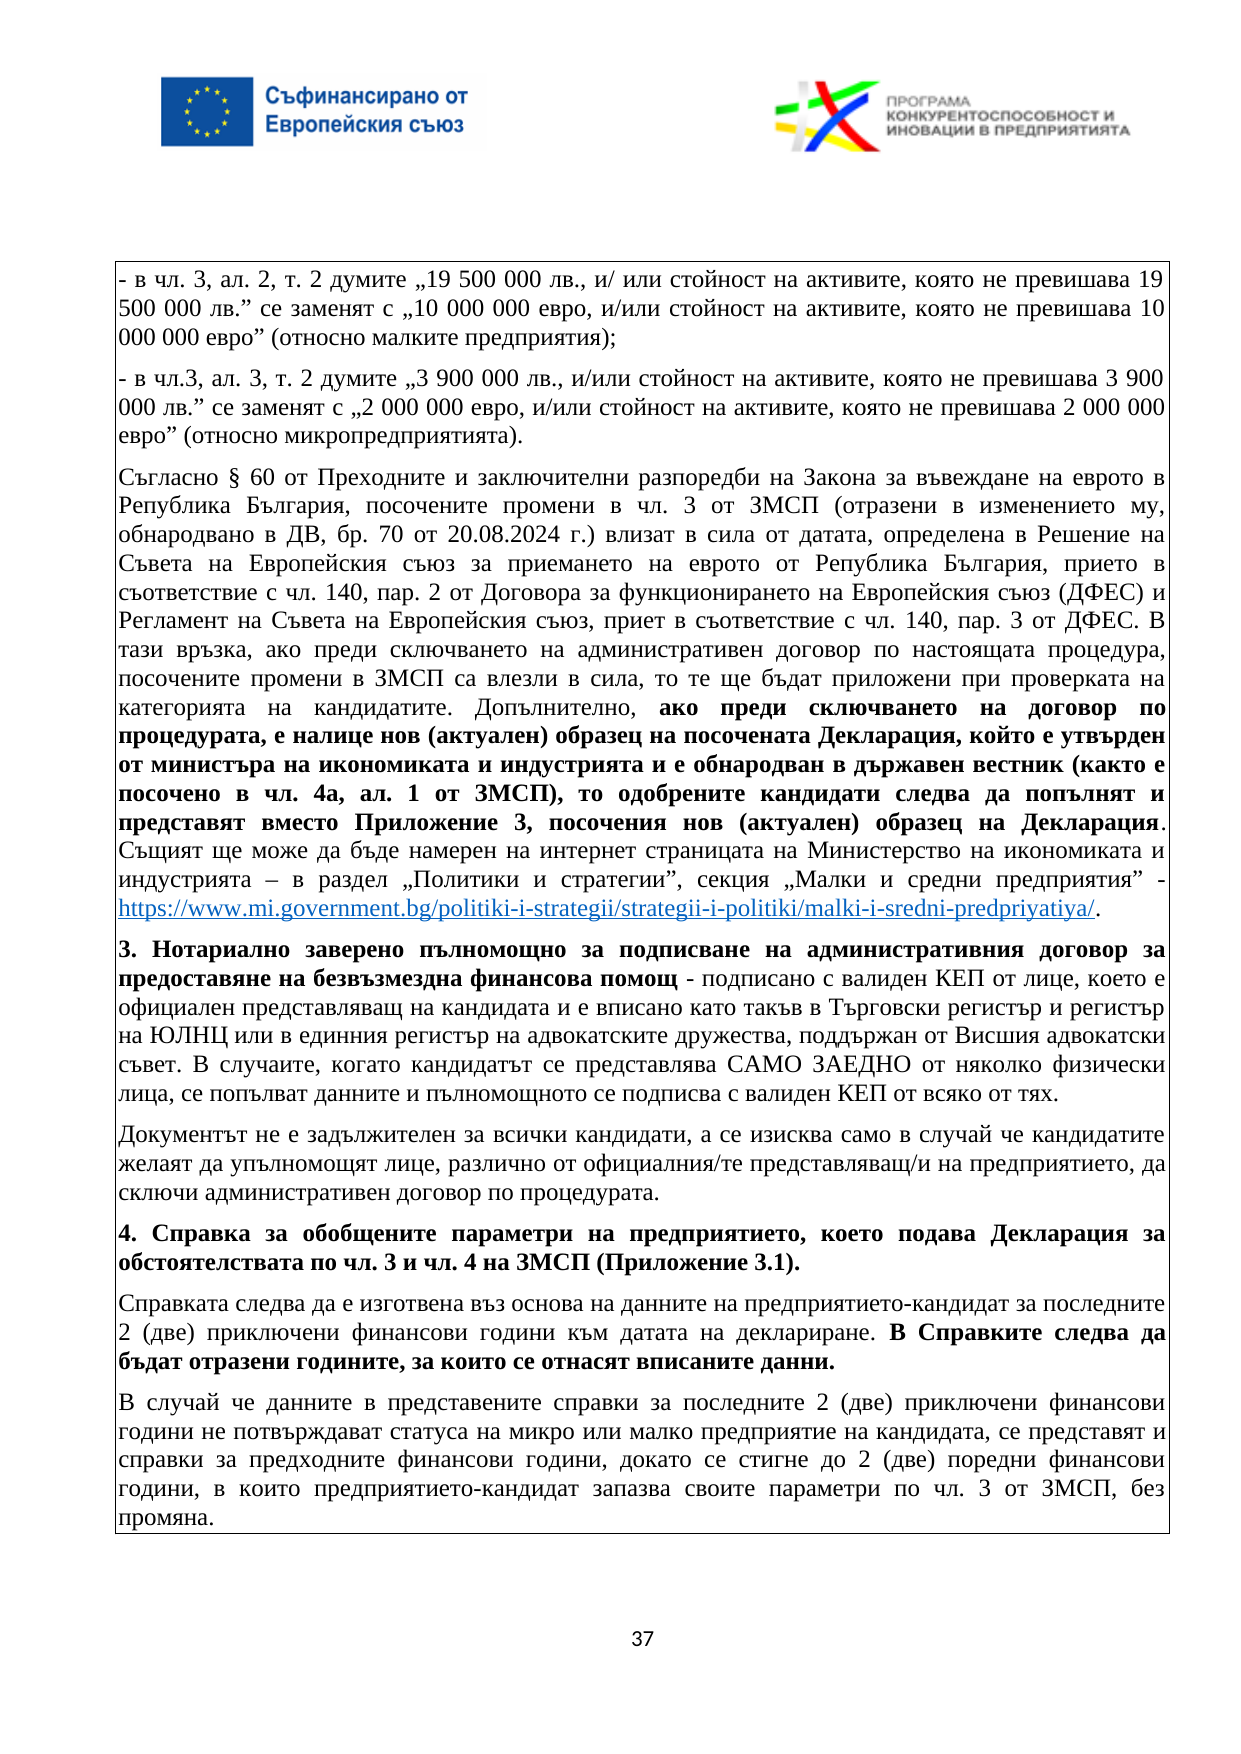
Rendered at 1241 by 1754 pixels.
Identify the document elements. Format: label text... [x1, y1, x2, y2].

text - в чл.3, ал. 3, т. 2 думите „3 900 000 лв., и/или стойност на активите, която не превишава 3 900 000 лв.” се заменят с „2 000 000 евро, и/или стойност на активите, която не превишава 2 000 000 евро” (относно микропредприятията). [116, 360, 1169, 449]
text 4. Справка за обобщените параметри на предприятието, което подава Декларация за обстоятелствата по чл. 3 и чл. 4 на ЗМСП (Приложение 3.1). [116, 1215, 1169, 1276]
text - в чл. 3, ал. 2, т. 2 думите „19 500 000 лв., и/ или стойност на активите, която не превишава 19 500 000 лв.” се заменят с „10 000 000 евро, и/или стойност на активите, която не превишава 10 000 000 евро” (относно малките предприятия); [116, 262, 1169, 351]
text Справката следва да е изготвена въз основа на данните на предприятието-кандидат за последните 2 (две) приключени финансови години към датата на деклариране. В Справките следва да бъдат отразени годините, за които се отнасят вписаните данни. [116, 1285, 1169, 1374]
text Документът не е задължителен за всички кандидати, а се изисква само в случай че кандидатите желаят да упълномощят лице, различно от официалния/те представляващ/и на предприятието, да сключи административен договор по процедурата. [116, 1116, 1169, 1206]
picture [157, 73, 488, 151]
picture [773, 73, 1134, 161]
text В случай че данните в представените справки за последните 2 (две) приключени финансови години не потвърждават статуса на микро или малко предприятие на кандидата, се представят и справки за предходните финансови години, докато се стигне до 2 (две) поредни финансови години, в които предприятието-кандидат запазва своите параметри по чл. 3 от ЗМСП, без промяна. [116, 1384, 1169, 1533]
text Съгласно § 60 от Преходните и заключителни разпоредби на Закона за въвеждане на еврото в Република България, посочените промени в чл. 3 от ЗМСП (отразени в изменението му, обнародвано в ДВ, бр. 70 от 20.08.2024 г.) влизат в сила от датата, определена в Решение на Съвета на Европейския съюз за приемането на еврото от Република България, прието в съответствие с чл. 140, пар. 2 от Договора за функционирането на Европейския съюз (ДФЕС) и Регламент на Съвета на Европейския съюз, приет в съответствие с чл. 140, пар. 3 от ДФЕС. В тази връзка, ако преди сключването на административен договор по настоящата процедура, посочените промени в ЗМСП са влезли в сила, то те ще бъдат приложени при проверката на категорията на кандидатите. Допълнително, ако преди сключването на договор по процедурата, е налице нов (актуален) образец на посочената Декларация, който е утвърден от министъра на икономиката и индустрията и е обнародван в държавен вестник (както е посочено в чл. 4а, ал. 1 от ЗМСП), то одобрените кандидати следва да попълнят и представят вместо Приложение 3, посочения нов (актуален) образец на Декларация. Същият ще може да бъде намерен на интернет страницата на Министерство на икономиката и индустрията – в раздел „Политики и стратегии”, секция „Малки и средни предприятия” - https://www.mi.government.bg/politiki-i-strategii/strategii-i-politiki/malki-i-sredni-predpriyatiya/. [116, 459, 1169, 922]
text 3. Нотариално заверено пълномощно за подписване на административния договор за предоставяне на безвъзмездна финансова помощ - подписано с валиден КЕП от лице, което е официален представляващ на кандидата и е вписано като такъв в Търговски регистър и регистър на ЮЛНЦ или в единния регистър на адвокатските дружества, поддържан от Висшия адвокатски съвет. В случаите, когато кандидатът се представлява САМО ЗАЕДНО от няколко физически лица, се попълват данните и пълномощното се подписва с валиден КЕП от всяко от тях. [116, 931, 1169, 1107]
